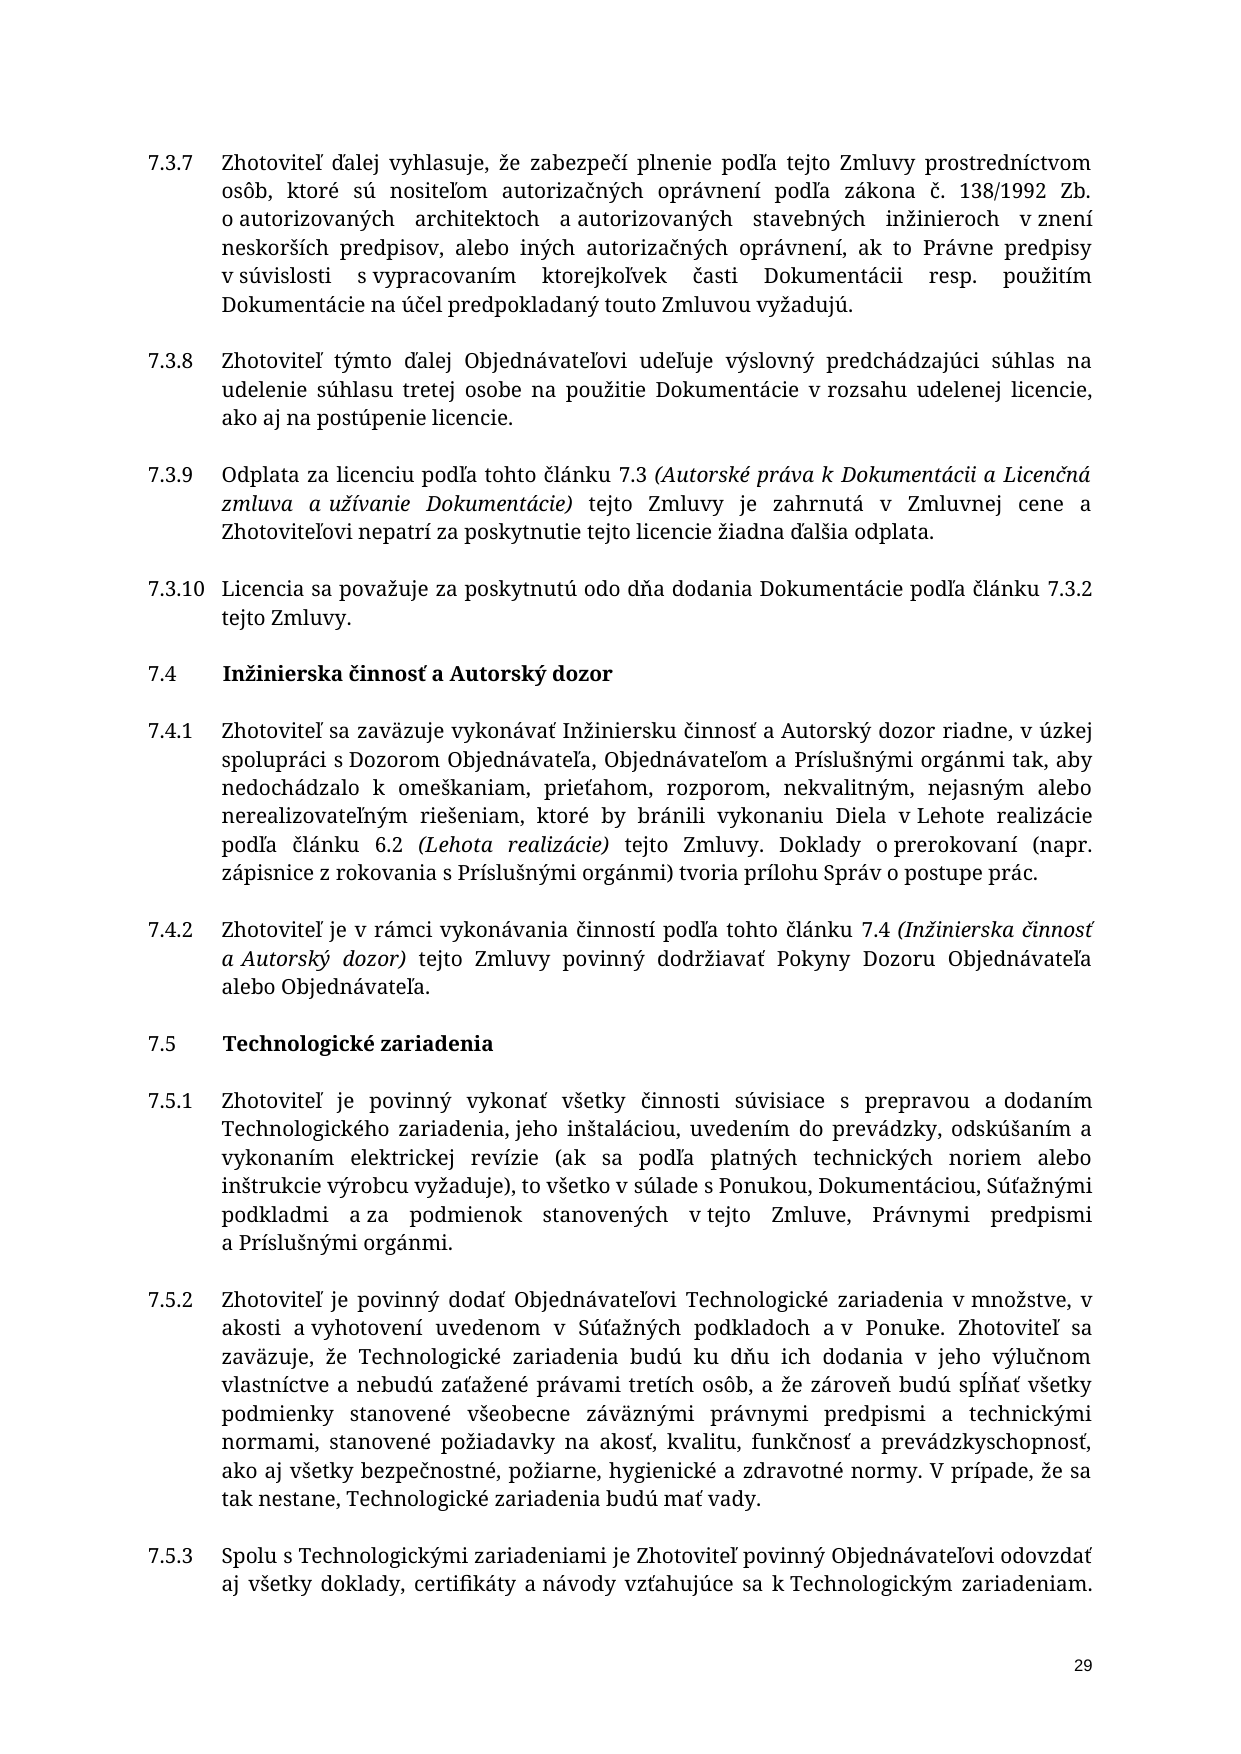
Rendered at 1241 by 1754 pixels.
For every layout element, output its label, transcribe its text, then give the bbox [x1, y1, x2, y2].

list Technologické zariadenia [148, 1029, 1093, 1058]
list Inžinierska činnosť a Autorský dozor [148, 659, 1093, 688]
list Zhotoviteľ je povinný dodať Objednávateľovi Technologické zariadenia v množstve, v akosti a vyhotovení uvedenom v Súťažných podkladoch a v Ponuke. Zhotoviteľ sa zaväzuje, že Technologické zariadenia budú ku dňu ich dodania v jeho výlučnom vlastníctve a nebudú zaťažené právami tretích osôb, a že zároveň budú spĺňať všetky podmienky stanovené všeobecne záväznými právnymi predpismi a technickými normami, stanovené požiadavky na akosť, kvalitu, funkčnosť a prevádzkyschopnosť, ako aj všetky bezpečnostné, požiarne, hygienické a zdravotné normy. V prípade, že sa tak nestane, Technologické zariadenia budú mať vady. [148, 1285, 1093, 1513]
list Licencia sa považuje za poskytnutú odo dňa dodania Dokumentácie podľa článku 7.3.2 tejto Zmluvy. [148, 574, 1093, 631]
list Odplata za licenciu podľa tohto článku 7.3 (Autorské práva k Dokumentácii a Licenčná zmluva a užívanie Dokumentácie) tejto Zmluvy je zahrnutá v Zmluvnej cene a Zhotoviteľovi nepatrí za poskytnutie tejto licencie žiadna ďalšia odplata. [148, 460, 1093, 546]
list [148, 1541, 1093, 1598]
list Zhotoviteľ sa zaväzuje vykonávať Inžiniersku činnosť a Autorský dozor riadne, v úzkej spolupráci s Dozorom Objednávateľa, Objednávateľom a Príslušnými orgánmi tak, aby nedochádzalo k omeškaniam, prieťahom, rozporom, nekvalitným, nejasným alebo nerealizovateľným riešeniam, ktoré by bránili vykonaniu Diela v Lehote realizácie podľa článku 6.2 (Lehota realizácie) tejto Zmluvy. Doklady o prerokovaní (napr. zápisnice z rokovania s Príslušnými orgánmi) tvoria prílohu Správ o postupe prác. [148, 716, 1093, 887]
list Zhotoviteľ je v rámci vykonávania činností podľa tohto článku 7.4 (Inžinierska činnosť a Autorský dozor) tejto Zmluvy povinný dodržiavať Pokyny Dozoru Objednávateľa alebo Objednávateľa. [148, 915, 1093, 1001]
list Zhotoviteľ je povinný vykonať všetky činnosti súvisiace s prepravou a dodaním Technologického zariadenia, jeho inštaláciou, uvedením do prevádzky, odskúšaním a vykonaním elektrickej revízie (ak sa podľa platných technických noriem alebo inštrukcie výrobcu vyžaduje), to všetko v súlade s Ponukou, Dokumentáciou, Súťažnými podkladmi a za podmienok stanovených v tejto Zmluve, Právnymi predpismi a Príslušnými orgánmi. [148, 1086, 1093, 1257]
list Zhotoviteľ ďalej vyhlasuje, že zabezpečí plnenie podľa tejto Zmluvy prostredníctvom osôb, ktoré sú nositeľom autorizačných oprávnení podľa zákona č. 138/1992 Zb. o autorizovaných architektoch a autorizovaných stavebných inžinieroch v znení neskorších predpisov, alebo iných autorizačných oprávnení, ak to Právne predpisy v súvislosti s vypracovaním ktorejkoľvek časti Dokumentácii resp. použitím Dokumentácie na účel predpokladaný touto Zmluvou vyžadujú. [148, 148, 1093, 318]
list Zhotoviteľ týmto ďalej Objednávateľovi udeľuje výslovný predchádzajúci súhlas na udelenie súhlasu tretej osobe na použitie Dokumentácie v rozsahu udelenej licencie, ako aj na postúpenie licencie. [148, 347, 1093, 432]
